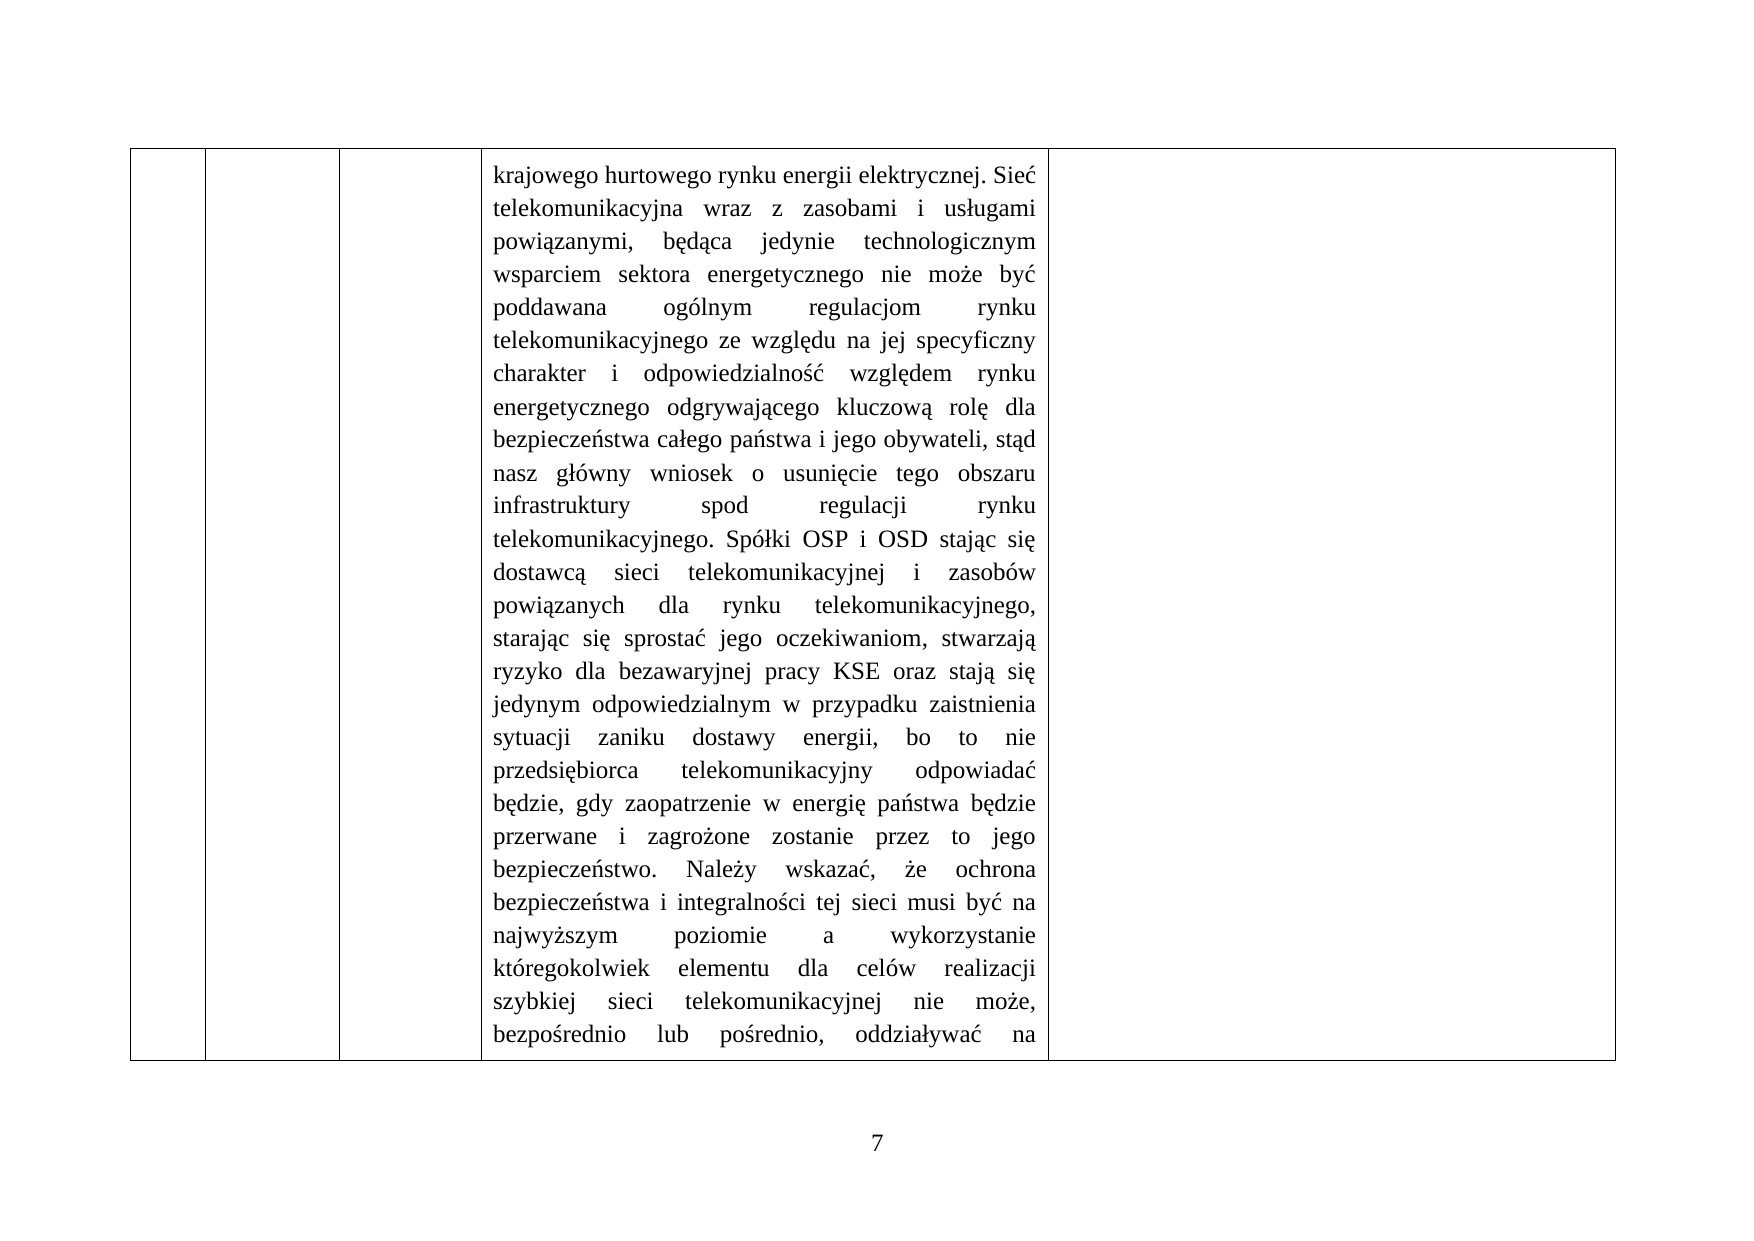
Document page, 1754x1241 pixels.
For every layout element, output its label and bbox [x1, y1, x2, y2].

table_cell [1049, 149, 1615, 1059]
table_cell [206, 149, 339, 1059]
table_cell [482, 149, 1048, 1059]
table_cell [340, 149, 481, 1059]
table_cell [131, 149, 205, 1059]
